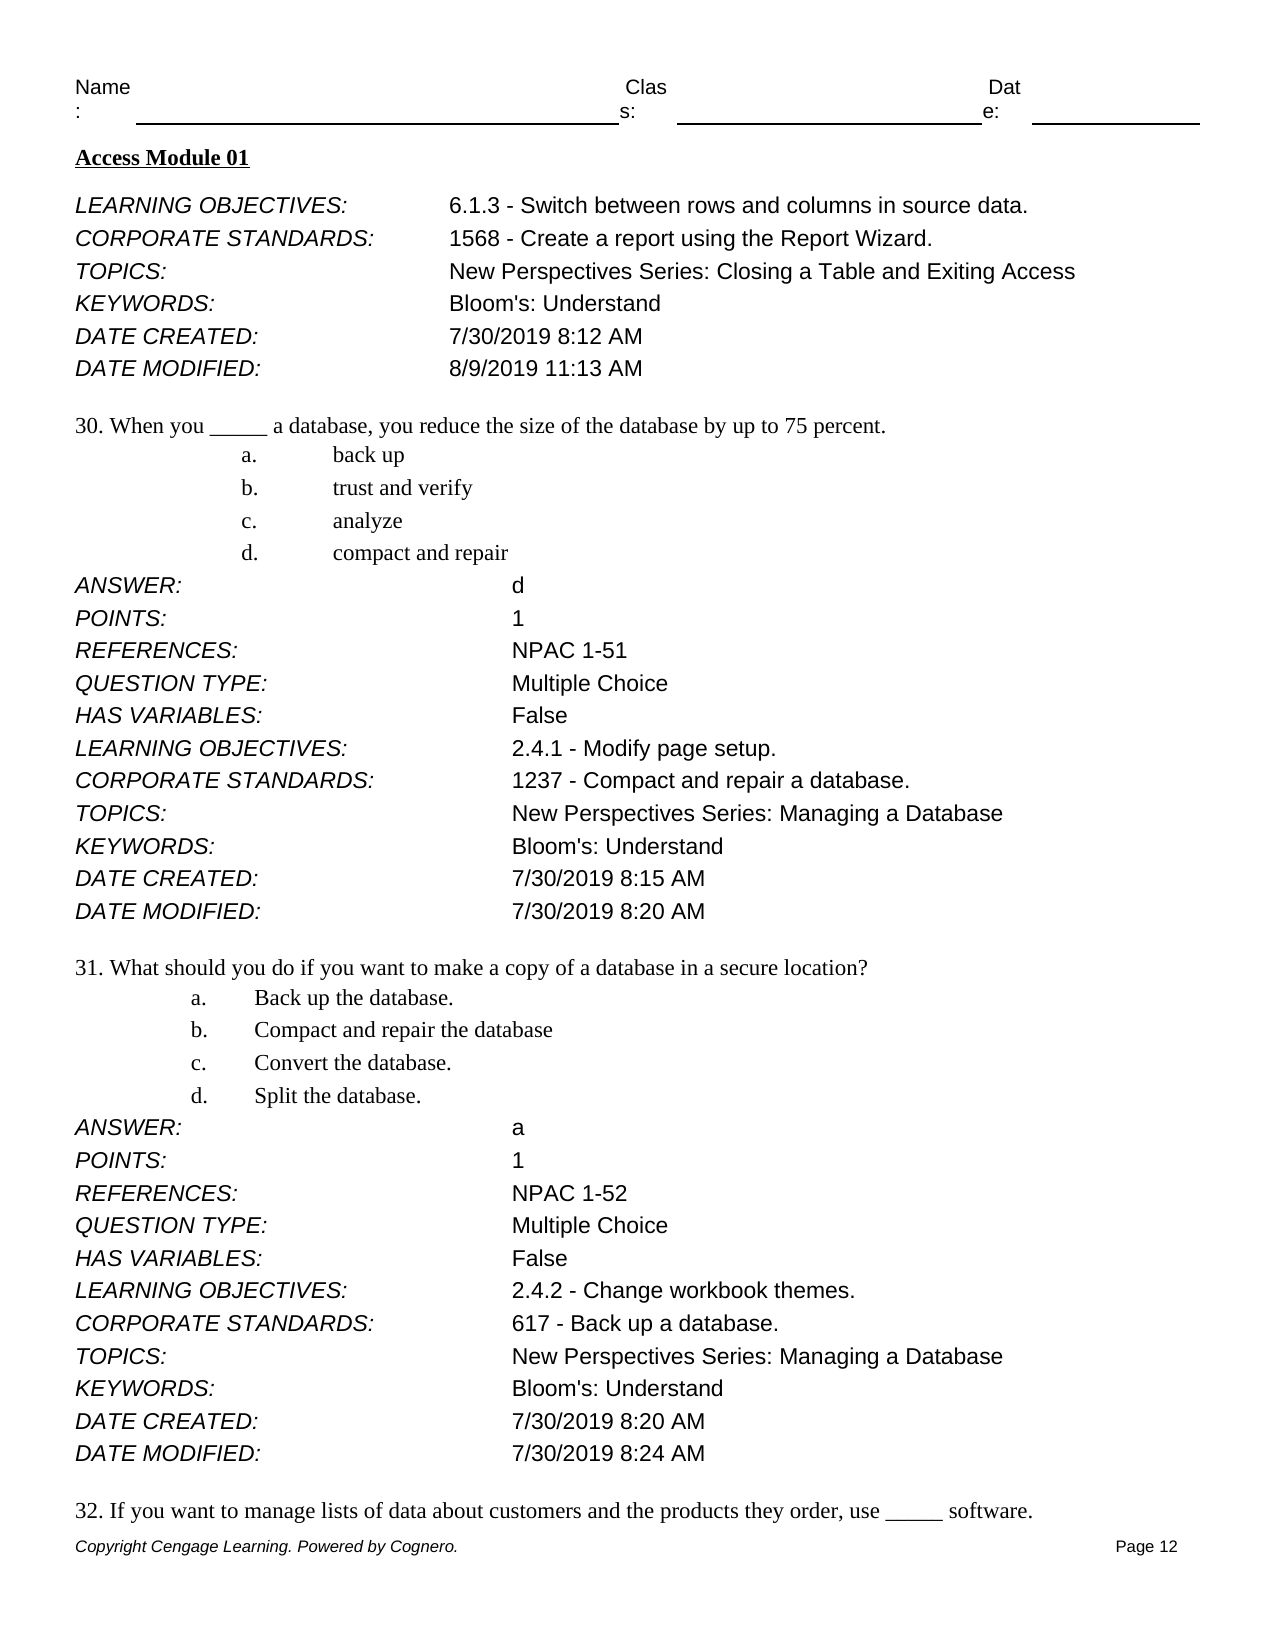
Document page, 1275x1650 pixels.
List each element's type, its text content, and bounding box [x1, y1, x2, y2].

table_header 31. What should you do if you want to make a copy of a database in a secure location? [75, 955, 1200, 1470]
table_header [75, 1497, 1200, 1523]
table_header 30. When you _____ a database, you reduce the size of the database by up to 75 percent. [75, 412, 1200, 927]
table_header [75, 189, 1200, 385]
